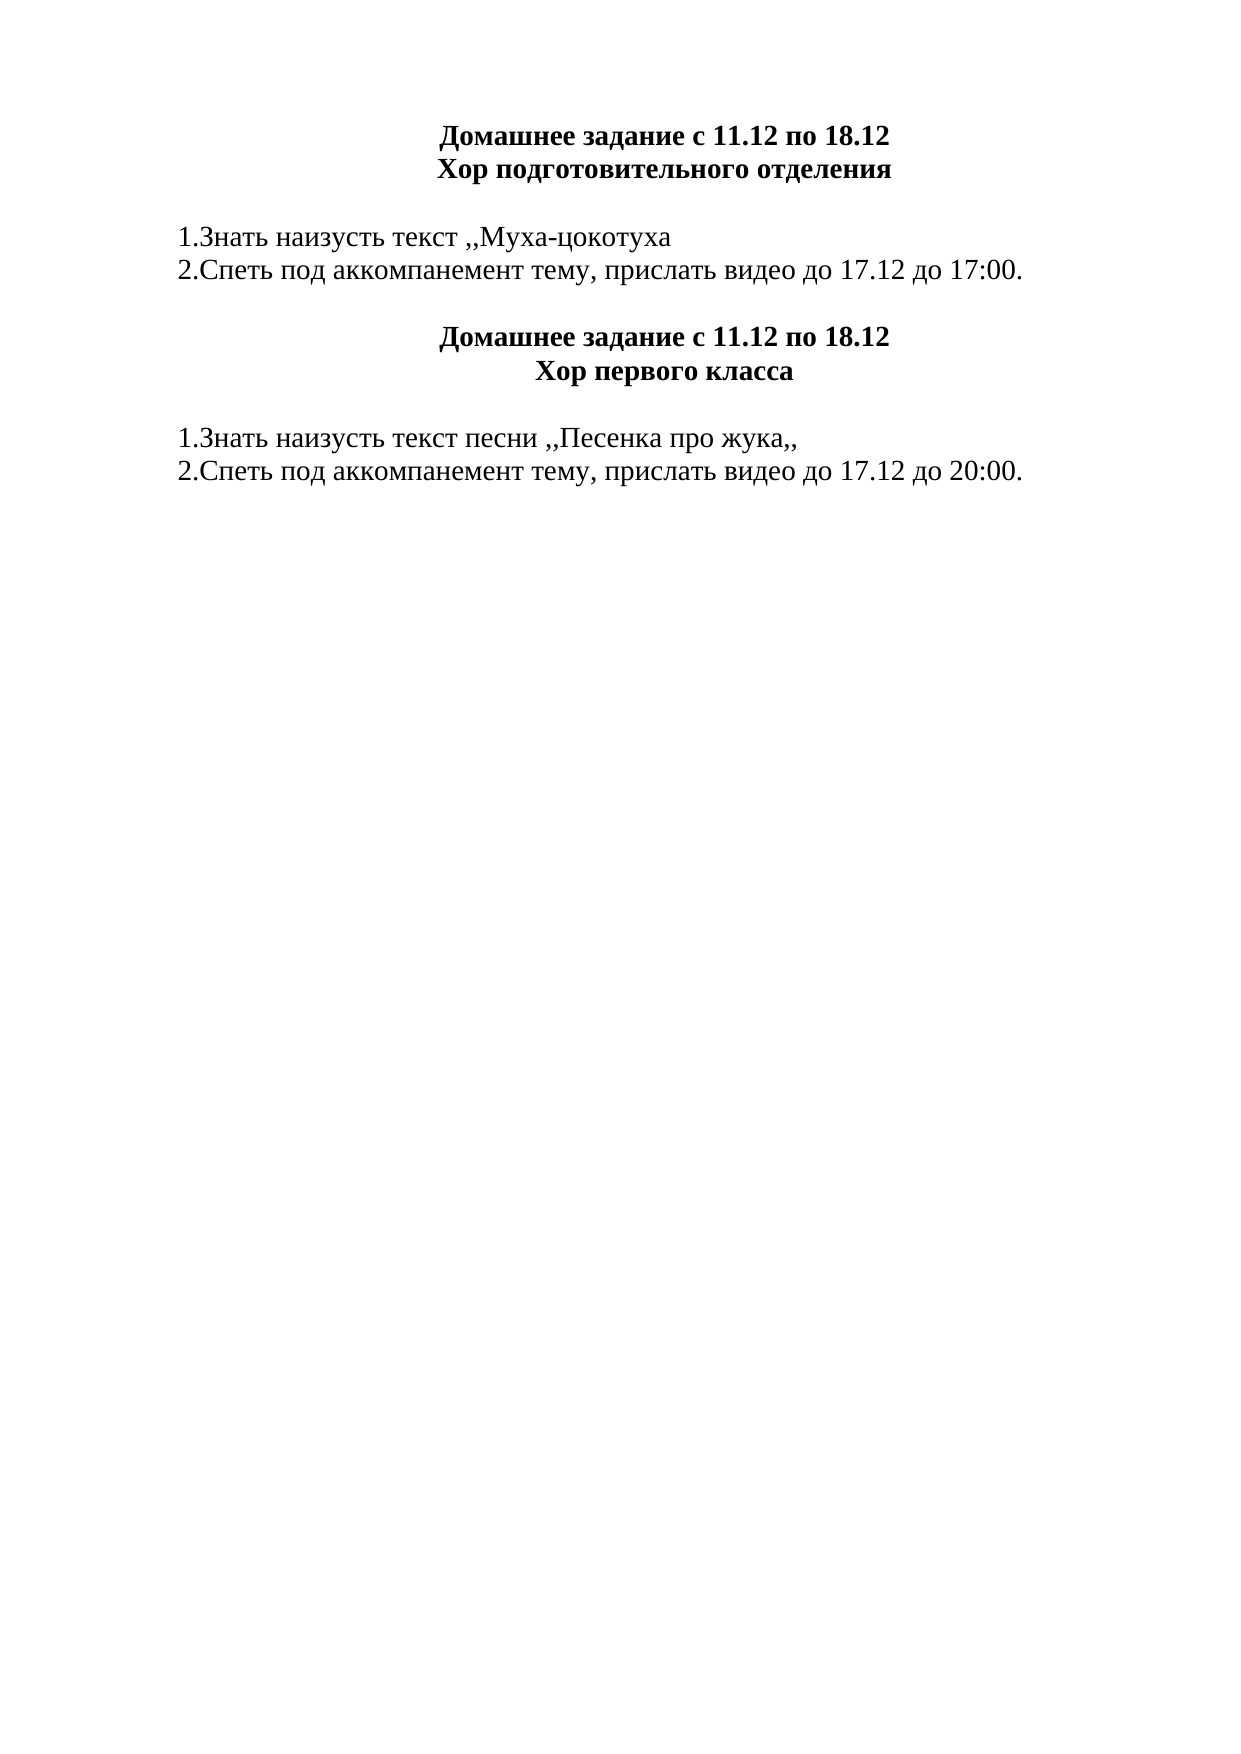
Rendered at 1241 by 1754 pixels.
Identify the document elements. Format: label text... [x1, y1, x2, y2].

text Домашнее задание с 11.12 по 18.12 Хор первого класса [177, 319, 1152, 386]
text 1.Знать наизусть текст песни ,,Песенка про жука,, 2.Спеть под аккомпанемент тему, прислать видео до 17.12 до 20:00. [177, 386, 1152, 487]
text Домашнее задание с 11.12 по 18.12 Хор подготовительного отделения [177, 118, 1152, 185]
text 1.Знать наизусть текст ,,Муха-цокотуха 2.Спеть под аккомпанемент тему, прислать видео до 17.12 до 17:00. [177, 185, 1152, 286]
